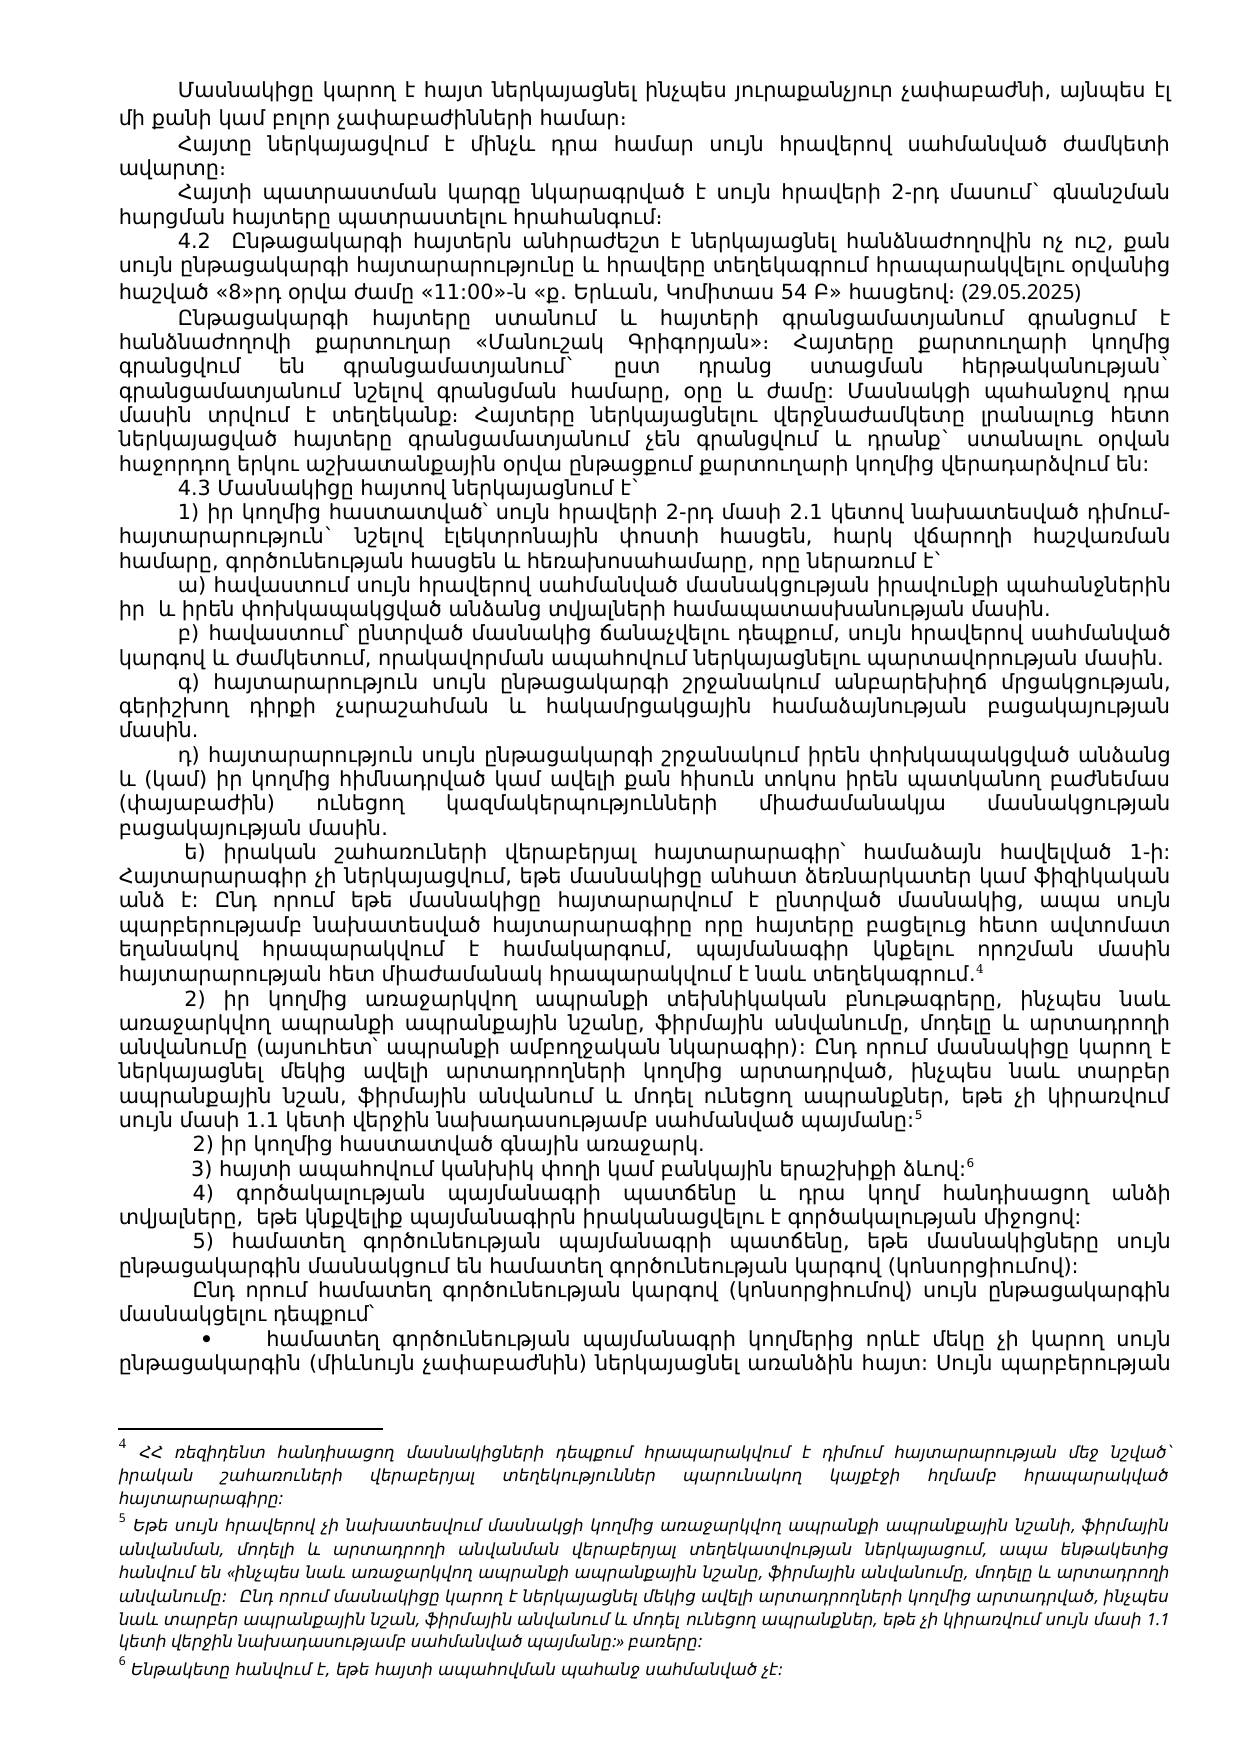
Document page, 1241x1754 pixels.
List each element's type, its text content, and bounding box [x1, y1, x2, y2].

text 4) գործակալության պայմանագրի պատճենը և դրա կողմ հանդիսացող անձի տվյալները, եթե կնքվելիք պայմանագիրն իրականացվելու է գործակալության միջոցով: [118, 1181, 1171, 1229]
text 3) հայտի ապահովում կանխիկ փողի կամ բանկային երաշխիքի ձևով: [118, 1157, 1171, 1181]
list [118, 1327, 1171, 1375]
text 2) իր կողմից առաջարկվող ապրանքի տեխնիկական բնութագրերը, ինչպես նաև առաջարկվող ապրանքի ապրանքային նշանը, ֆիրմային անվանումը, մոդելը և արտադրողի անվանումը (այսուհետ՝ ապրանքի ամբողջական նկարագիր): Ընդ որում մասնակիցը կարող է ներկայացնել մեկից ավելի արտադրողների կողմից արտադրված, ինչպես նաև տարբեր ապրանքային նշան, ֆիրմային անվանում և մոդել ունեցող ապրանքներ, եթե չի կիրառվում սույն մասի 1.1 կետի վերջին նախադասությամբ սահմանված պայմանը: [118, 987, 1171, 1132]
text 1) իր կողմից հաստատված՝ սույն հրավերի 2-րդ մասի 2.1 կետով նախատեսված դիմում-հայտարարություն` նշելով էլեկտրոնային փոստի հասցեն, հարկ վճարողի հաշվառման համարը, գործունեության հասցեն և հեռախոսահամարը, որը ներառում է` [118, 500, 1171, 573]
text Ընդ որում համատեղ գործունեության կարգով (կոնսորցիումով) սույն ընթացակարգին մասնակցելու դեպքում՝ [118, 1278, 1171, 1327]
text Հայտի պատրաստման կարգը նկարագրված է սույն հրավերի 2-րդ մասում` գնանշման հարցման հայտերը պատրաստելու հրահանգում։ [118, 180, 1171, 229]
text Մասնակիցը կարող է հայտ ներկայացնել ինչպես յուրաքանչյուր չափաբաժնի, այնպես էլ մի քանի կամ բոլոր չափաբաժինների համար։ [118, 75, 1171, 132]
text գ) հայտարարություն սույն ընթացակարգի շրջանակում անբարեխիղճ մրցակցության, գերիշխող դիրքի չարաշահման և հակամրցակցային համաձայնության բացակայության մասին. [118, 670, 1171, 743]
text դ) հայտարարություն սույն ընթացակարգի շրջանակում իրեն փոխկապակցված անձանց և (կամ) իր կողմից հիմնադրված կամ ավելի քան հիսուն տոկոս իրեն պատկանող բաժնեմաս (փայաբաժին) ունեցող կազմակերպությունների միաժամանակյա մասնակցության բացակայության մասին. [118, 743, 1171, 840]
text 4.3 Մասնակիցը հայտով ներկայացնում է` [118, 476, 1171, 500]
text ե) իրական շահառուների վերաբերյալ հայտարարագիր՝ համաձայն հավելված 1-ի: Հայտարարագիր չի ներկայացվում, եթե մասնակիցը անհատ ձեռնարկատեր կամ ֆիզիկական անձ է: Ընդ որում եթե մասնակիցը հայտարարվում է ընտրված մասնակից, ապա սույն պարբերությամբ նախատեսված հայտարարագիրը որը հայտերը բացելուց հետո ավտոմատ եղանակով հրապարակվում է համակարգում, պայմանագիր կնքելու որոշման մասին հայտարարության հետ միաժամանակ հրապարակվում է նաև տեղեկագրում․ [118, 840, 1171, 987]
text Ընթացակարգի հայտերը ստանում և հայտերի գրանցամատյանում գրանցում է հանձնաժողովի քարտուղար «Մանուշակ Գրիգորյան»։ Հայտերը քարտուղարի կողմից գրանցվում են գրանցամատյանում` ըստ դրանց ստացման հերթականության` գրանցամատյանում նշելով գրանցման համարը, օրը և ժամը: Մասնակցի պահանջով դրա մասին տրվում է տեղեկանք։ Հայտերը ներկայացնելու վերջնաժամկետը լրանալուց հետո ներկայացված հայտերը գրանցամատյանում չեն գրանցվում և դրանք` ստանալու օրվան հաջորդող երկու աշխատանքային օրվա ընթացքում քարտուղարի կողմից վերադարձվում են: [118, 306, 1171, 476]
text Հայտը ներկայացվում է մինչև դրա համար սույն հրավերով սահմանված ժամկետի ավարտը։ [118, 132, 1171, 180]
text 4.2 Ընթացակարգի հայտերն անհրաժեշտ է ներկայացնել հանձնաժողովին ոչ ուշ, քան սույն ընթացակարգի հայտարարությունը և հրավերը տեղեկագրում հրապարակվելու օրվանից հաշված «8»րդ օրվա ժամը «11:00»-ն «ք․ Երևան, Կոմիտաս 54 Բ» հասցեով։ (29.05.2025) [118, 229, 1171, 306]
text 2) իր կողմից հաստատված գնային առաջարկ. [118, 1132, 1171, 1157]
text 5) համատեղ գործունեության պայմանագրի պատճենը, եթե մասնակիցները սույն ընթացակարգին մասնակցում են համատեղ գործունեության կարգով (կոնսորցիումով): [118, 1229, 1171, 1278]
text ա) հավաստում սույն հրավերով սահմանված մասնակցության իրավունքի պահանջներին իր և իրեն փոխկապակցված անձանց տվյալների համապատասխանության մասին. [118, 573, 1171, 621]
text բ) հավաստում՝ ընտրված մասնակից ճանաչվելու դեպքում, սույն հրավերով սահմանված կարգով և ժամկետում, որակավորման ապահովում ներկայացնելու պարտավորության մասին. [118, 621, 1171, 670]
